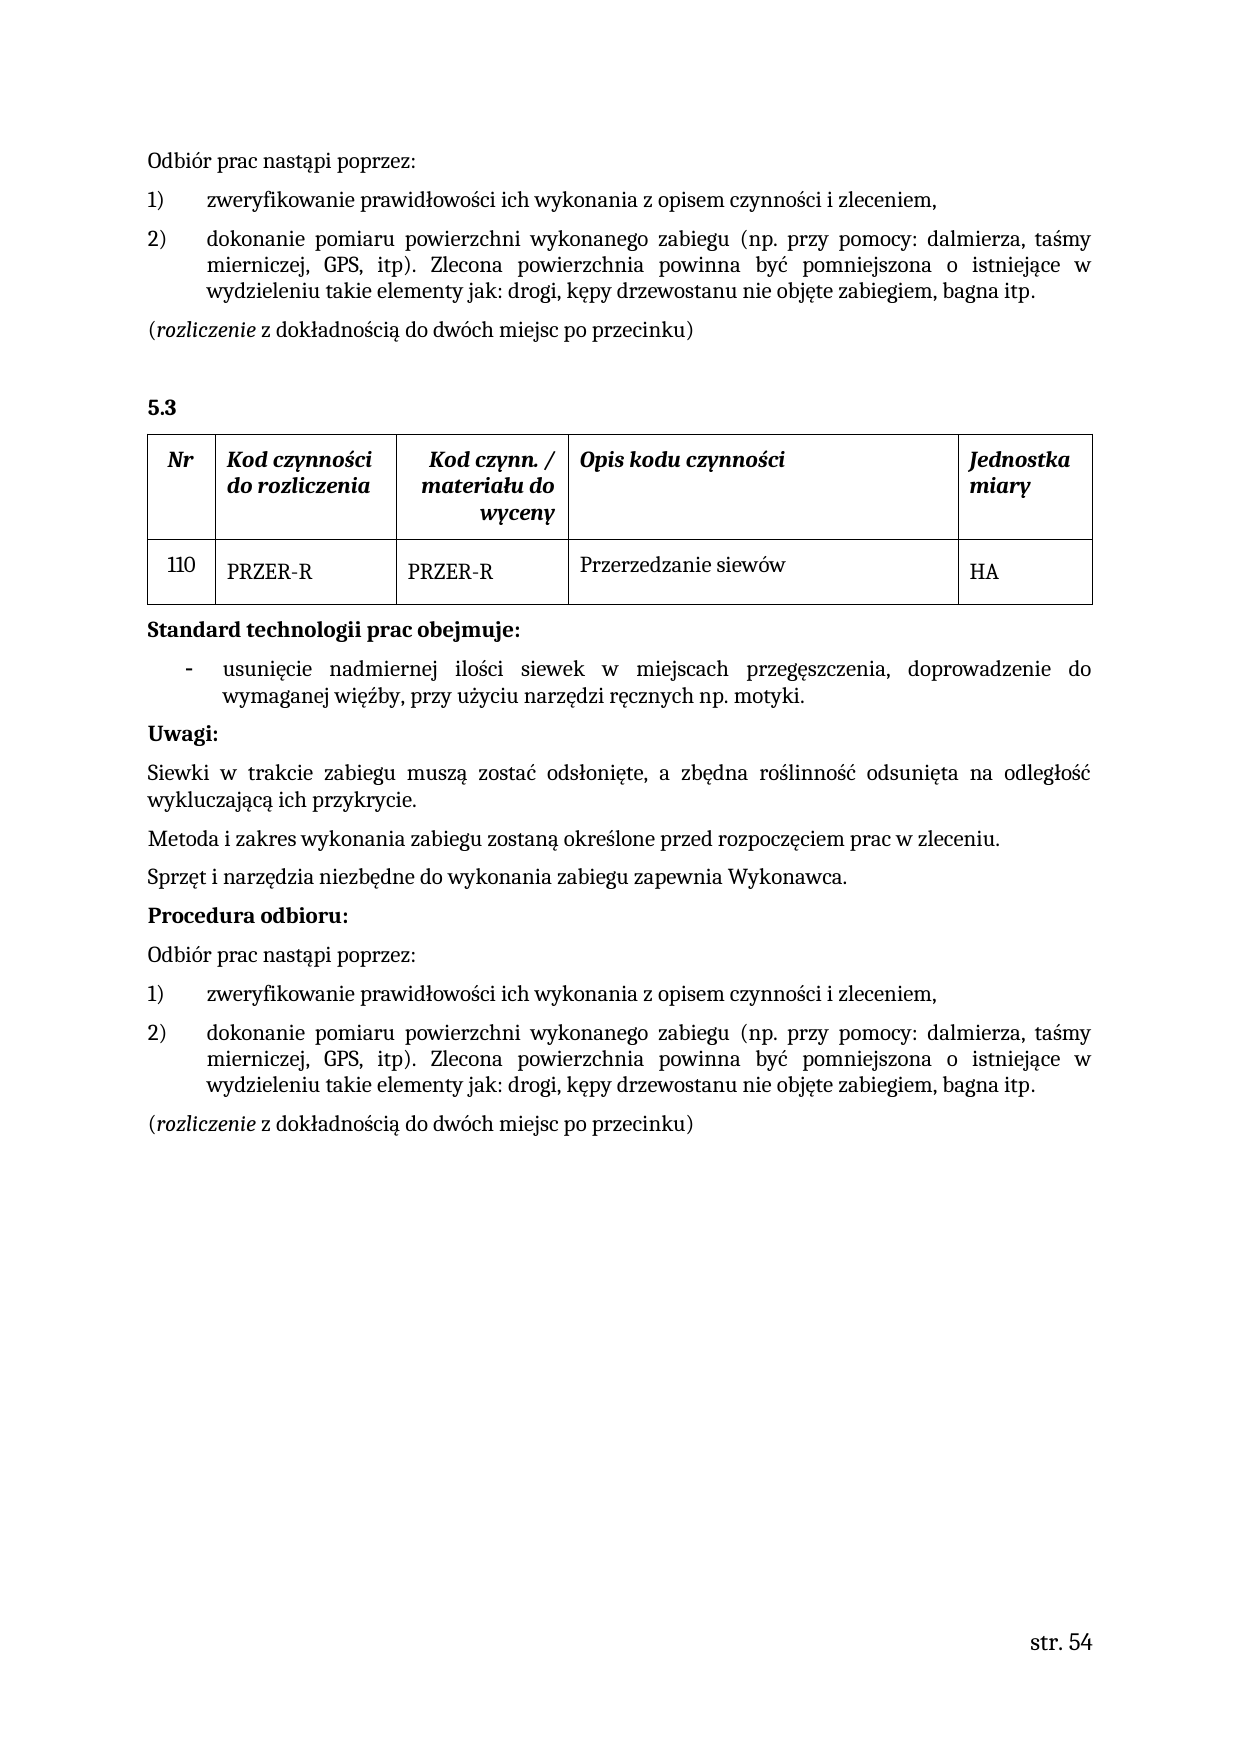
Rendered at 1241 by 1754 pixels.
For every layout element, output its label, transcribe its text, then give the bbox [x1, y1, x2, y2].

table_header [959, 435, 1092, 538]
text 2) dokonanie pomiaru powierzchni wykonanego zabiegu (np. przy pomocy: dalmierza, taśmy mierniczej, GPS, itp). Zlecona powierzchnia powinna być pomniejszona o istniejące w wydzieleniu takie elementy jak: drogi, kępy drzewostanu nie objęte zabiegiem, bagna itp. [148, 225, 1093, 304]
text 1) zweryfikowanie prawidłowości ich wykonania z opisem czynności i zleceniem, [148, 186, 1093, 213]
text Metoda i zakres wykonania zabiegu zostaną określone przed rozpoczęciem prac w zleceniu. [148, 825, 1093, 852]
text 1) zweryfikowanie prawidłowości ich wykonania z opisem czynności i zleceniem, [148, 981, 1093, 1007]
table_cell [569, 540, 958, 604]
text Siewki w trakcie zabiegu muszą zostać odsłonięte, a zbędna roślinność odsunięta na odległość wykluczającą ich przykrycie. [148, 760, 1093, 813]
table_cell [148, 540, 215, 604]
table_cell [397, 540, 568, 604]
text Uwagi: [148, 721, 1093, 748]
list usunięcie nadmiernej ilości siewek w miejscach przegęszczenia, doprowadzenie do wymaganej więźby, przy użyciu narzędzi ręcznych np. motyki. [185, 656, 1093, 709]
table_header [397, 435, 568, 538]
text 5.3 [148, 394, 1093, 421]
text Procedura odbioru: [148, 903, 1093, 929]
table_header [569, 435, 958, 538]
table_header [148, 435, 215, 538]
text 2) dokonanie pomiaru powierzchni wykonanego zabiegu (np. przy pomocy: dalmierza, taśmy mierniczej, GPS, itp). Zlecona powierzchnia powinna być pomniejszona o istniejące w wydzieleniu takie elementy jak: drogi, kępy drzewostanu nie objęte zabiegiem, bagna itp. [148, 1019, 1093, 1099]
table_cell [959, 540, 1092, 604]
text (rozliczenie z dokładnością do dwóch miejsc po przecinku) [148, 1111, 1093, 1137]
text Odbiór prac nastąpi poprzez: [148, 942, 1093, 968]
text Odbiór prac nastąpi poprzez: [148, 148, 1093, 174]
text Standard technologii prac obejmuje: [148, 617, 1093, 643]
text (rozliczenie z dokładnością do dwóch miejsc po przecinku) [148, 317, 1093, 343]
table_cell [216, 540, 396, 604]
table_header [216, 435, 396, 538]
text Sprzęt i narzędzia niezbędne do wykonania zabiegu zapewnia Wykonawca. [148, 864, 1093, 891]
